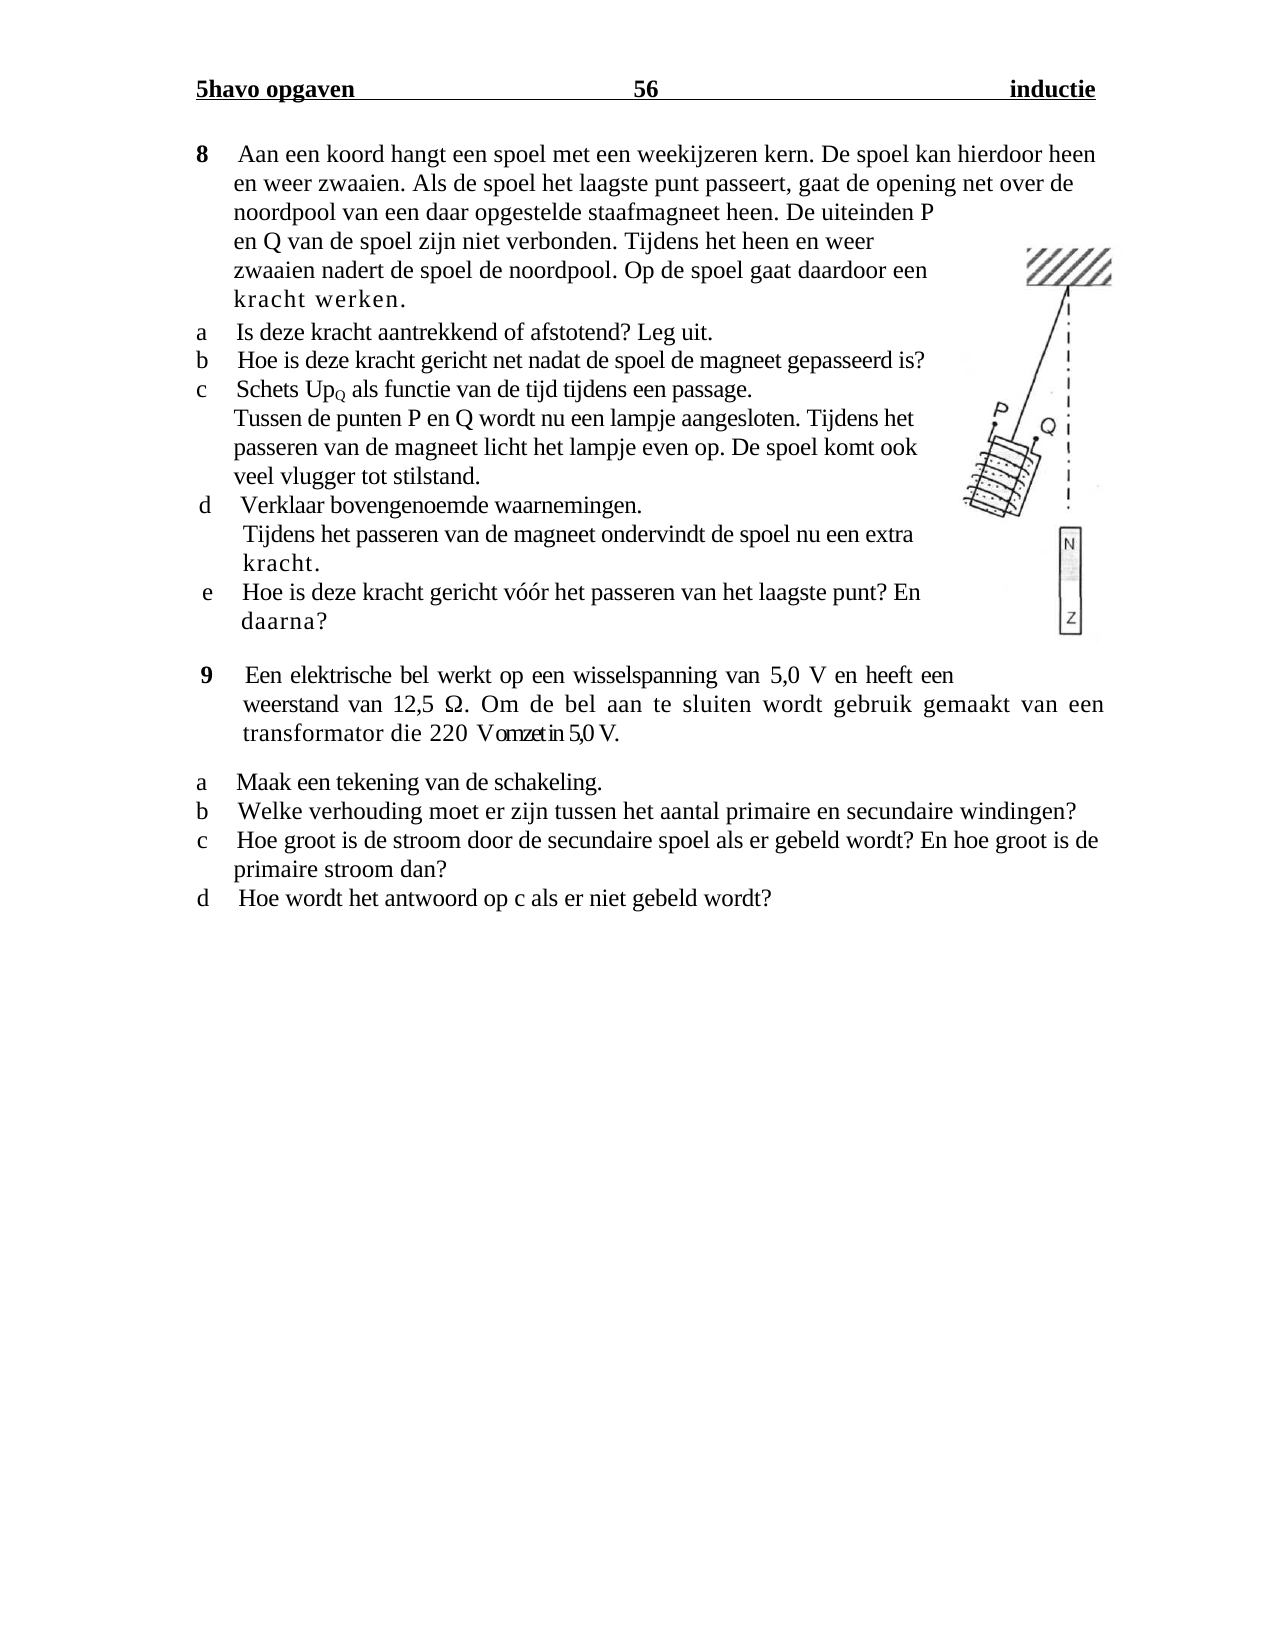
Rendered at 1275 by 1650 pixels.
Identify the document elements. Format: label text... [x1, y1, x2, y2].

text a Is deze kracht aantrekkend of afstotend? Leg uit. [196, 317, 957, 346]
text 8 Aan een koord hangt een spoel met een weekijzeren kern. De spoel kan hierdoor heen en weer zwaaien. Als de spoel het laagste punt passeert, gaat de opening net over de noordpool van een daar opgestelde staafmagneet heen. De uiteinden P [196, 139, 1106, 226]
text c Hoe groot is de stroom door de secundaire spoel als er gebeld wordt? En hoe groot is de primaire stroom dan? [197, 825, 1106, 883]
text e Hoe is deze kracht gericht vóór het passeren van het laagste punt? En daarna? [202, 577, 957, 635]
text c Schets UpQ als functie van de tijd tijdens een passage. [196, 375, 957, 404]
text d Verklaar bovengenoemde waarnemingen. [196, 491, 830, 519]
text a Maak een tekening van de schakeling. [196, 767, 1106, 796]
text d Hoe wordt het antwoord op c als er niet gebeld wordt? [196, 883, 814, 912]
text b Welke verhouding moet er zijn tussen het aantal primaire en secundaire windingen? [196, 796, 1106, 825]
text 9 Een elektrische bel werkt op een wisselspanning van 5,0 V en heeft een weerstand van 12,5 Ω. Om de bel aan te sluiten wordt gebruik gemaakt van een transformator die 220 V omzet in 5,0 V. [200, 660, 1105, 747]
text b Hoe is deze kracht gericht net nadat de spoel de magneet gepasseerd is? [196, 346, 957, 375]
text en Q van de spoel zijn niet verbonden. Tijdens het heen en weer zwaaien nadert de spoel de noordpool. Op de spoel gaat daardoor een kracht werken. [233, 226, 1106, 313]
picture [957, 231, 1123, 654]
text Tussen de punten P en Q wordt nu een lampje aangesloten. Tijdens het passeren van de magneet licht het lampje even op. De spoel komt ook veel vlugger tot stilstand. [233, 404, 957, 491]
text Tijdens het passeren van de magneet ondervindt de spoel nu een extra kracht. [243, 519, 957, 577]
